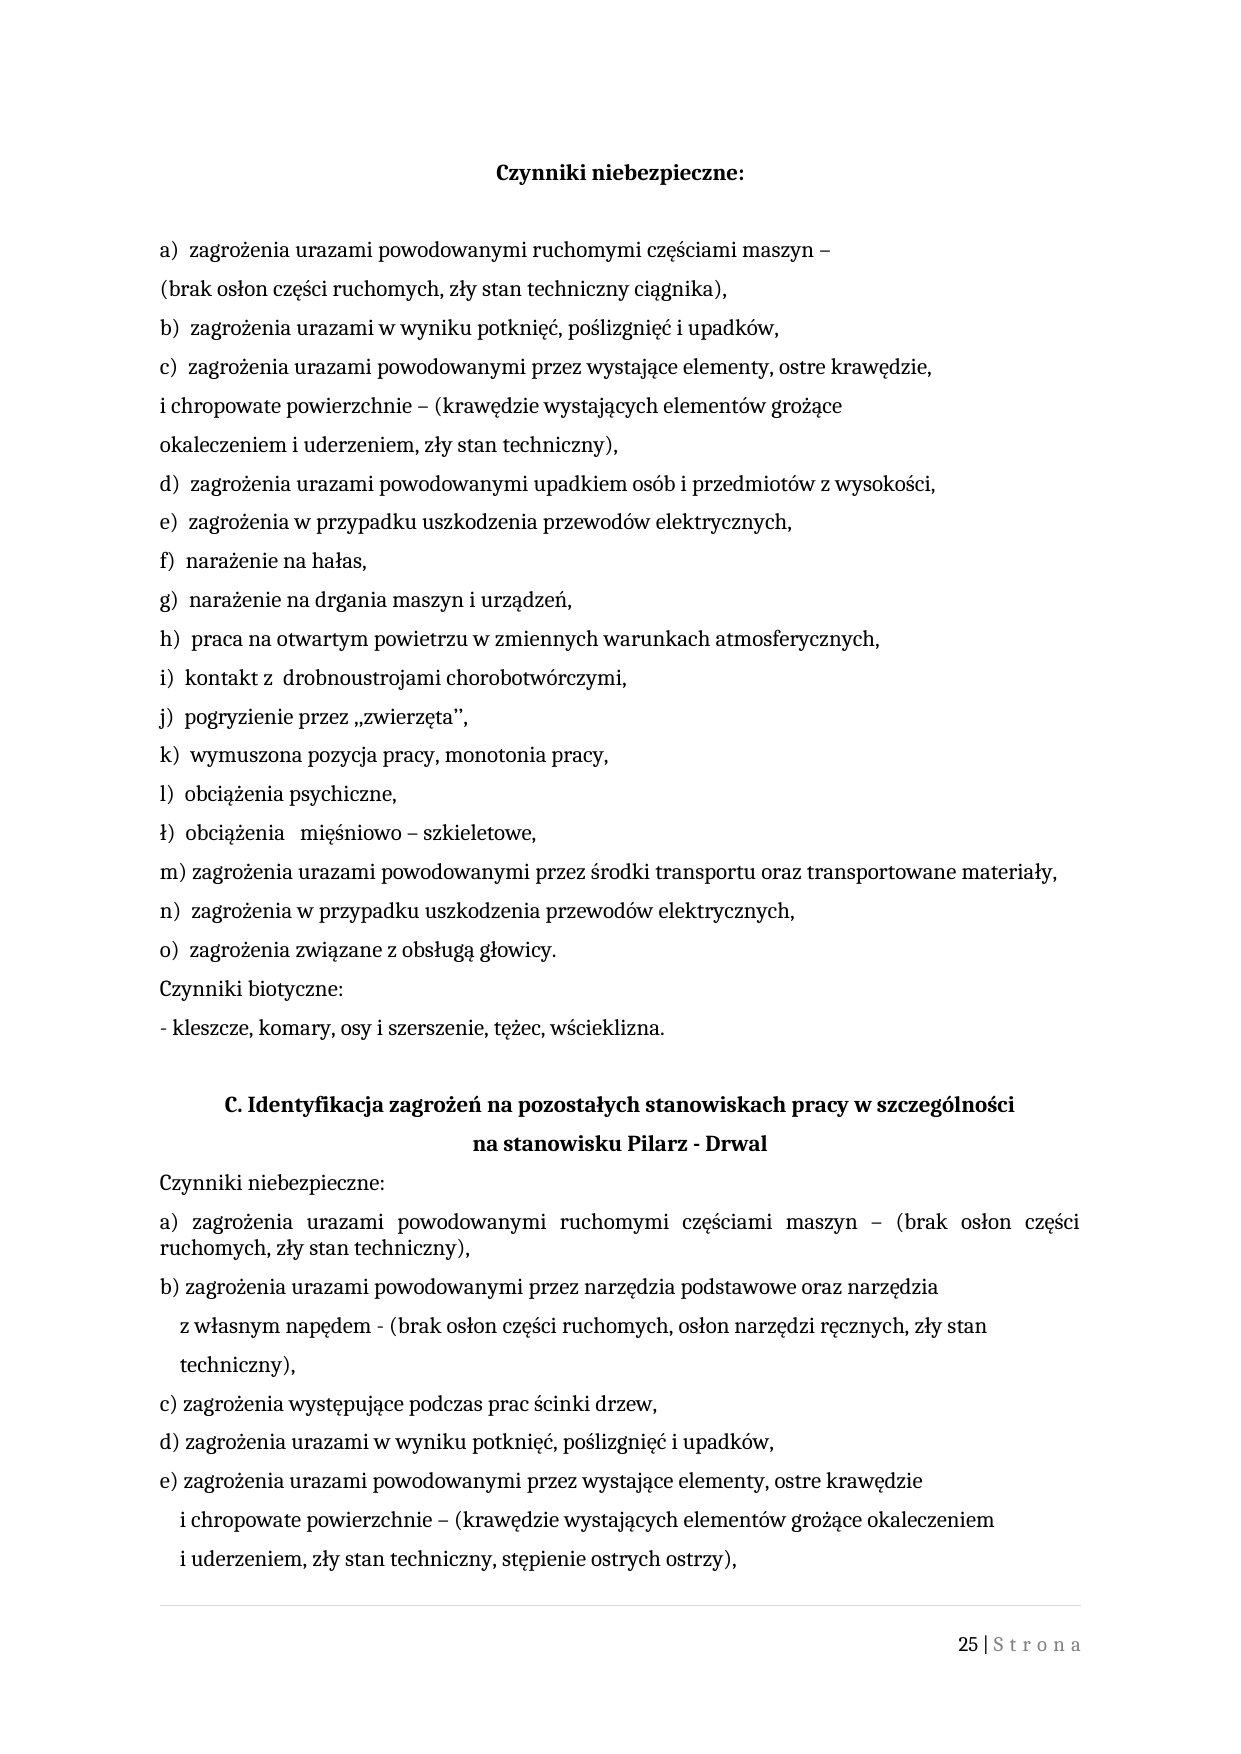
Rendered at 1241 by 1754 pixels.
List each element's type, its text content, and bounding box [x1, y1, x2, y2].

text h) praca na otwartym powietrzu w zmiennych warunkach atmosferycznych, [159, 626, 1081, 652]
text a) zagrożenia urazami powodowanymi ruchomymi częściami maszyn – [159, 237, 1081, 263]
text b) zagrożenia urazami w wyniku potknięć, poślizgnięć i upadków, [159, 315, 1081, 341]
text Czynniki niebezpieczne: [159, 1170, 1081, 1196]
text na stanowisku Pilarz - Drwal [159, 1131, 1081, 1157]
text m) zagrożenia urazami powodowanymi przez środki transportu oraz transportowane materiały, [159, 859, 1081, 885]
text techniczny), [159, 1351, 1081, 1378]
text i) kontakt z drobnoustrojami chorobotwórczymi, [159, 664, 1081, 691]
text g) narażenie na drgania maszyn i urządzeń, [159, 587, 1081, 613]
text c) zagrożenia urazami powodowanymi przez wystające elementy, ostre krawędzie, [159, 354, 1081, 380]
text o) zagrożenia związane z obsługą głowicy. [159, 937, 1081, 963]
text i chropowate powierzchnie – (krawędzie wystających elementów grożące okaleczeniem [159, 1507, 1081, 1533]
text j) pogryzienie przez ,,zwierzęta’’, [159, 703, 1081, 730]
text e) zagrożenia urazami powodowanymi przez wystające elementy, ostre krawędzie [159, 1468, 1081, 1494]
text d) zagrożenia urazami powodowanymi upadkiem osób i przedmiotów z wysokości, [159, 470, 1081, 497]
text n) zagrożenia w przypadku uszkodzenia przewodów elektrycznych, [159, 898, 1081, 924]
text b) zagrożenia urazami powodowanymi przez narzędzia podstawowe oraz narzędzia [159, 1274, 1081, 1300]
text C. Identyfikacja zagrożeń na pozostałych stanowiskach pracy w szczególności [159, 1092, 1081, 1118]
text ł) obciążenia mięśniowo – szkieletowe, [159, 820, 1081, 846]
text f) narażenie na hałas, [159, 548, 1081, 574]
text d) zagrożenia urazami w wyniku potknięć, poślizgnięć i upadków, [159, 1429, 1081, 1456]
text (brak osłon części ruchomych, zły stan techniczny ciągnika), [159, 276, 1081, 302]
text Czynniki biotyczne: [159, 975, 1081, 1002]
text - kleszcze, komary, osy i szerszenie, tężec, wścieklizna. [159, 1014, 1081, 1041]
text a) zagrożenia urazami powodowanymi ruchomymi częściami maszyn – (brak osłon części ruchomych, zły stan techniczny), [159, 1208, 1081, 1261]
text Czynniki niebezpieczne: [159, 159, 1081, 186]
text okaleczeniem i uderzeniem, zły stan techniczny), [159, 431, 1081, 458]
text c) zagrożenia występujące podczas prac ścinki drzew, [159, 1390, 1081, 1417]
text k) wymuszona pozycja pracy, monotonia pracy, [159, 742, 1081, 769]
text l) obciążenia psychiczne, [159, 781, 1081, 807]
text i uderzeniem, zły stan techniczny, stępienie ostrych ostrzy), [159, 1546, 1081, 1572]
text e) zagrożenia w przypadku uszkodzenia przewodów elektrycznych, [159, 509, 1081, 536]
text i chropowate powierzchnie – (krawędzie wystających elementów grożące [159, 393, 1081, 419]
text z własnym napędem - (brak osłon części ruchomych, osłon narzędzi ręcznych, zły stan [159, 1313, 1081, 1339]
